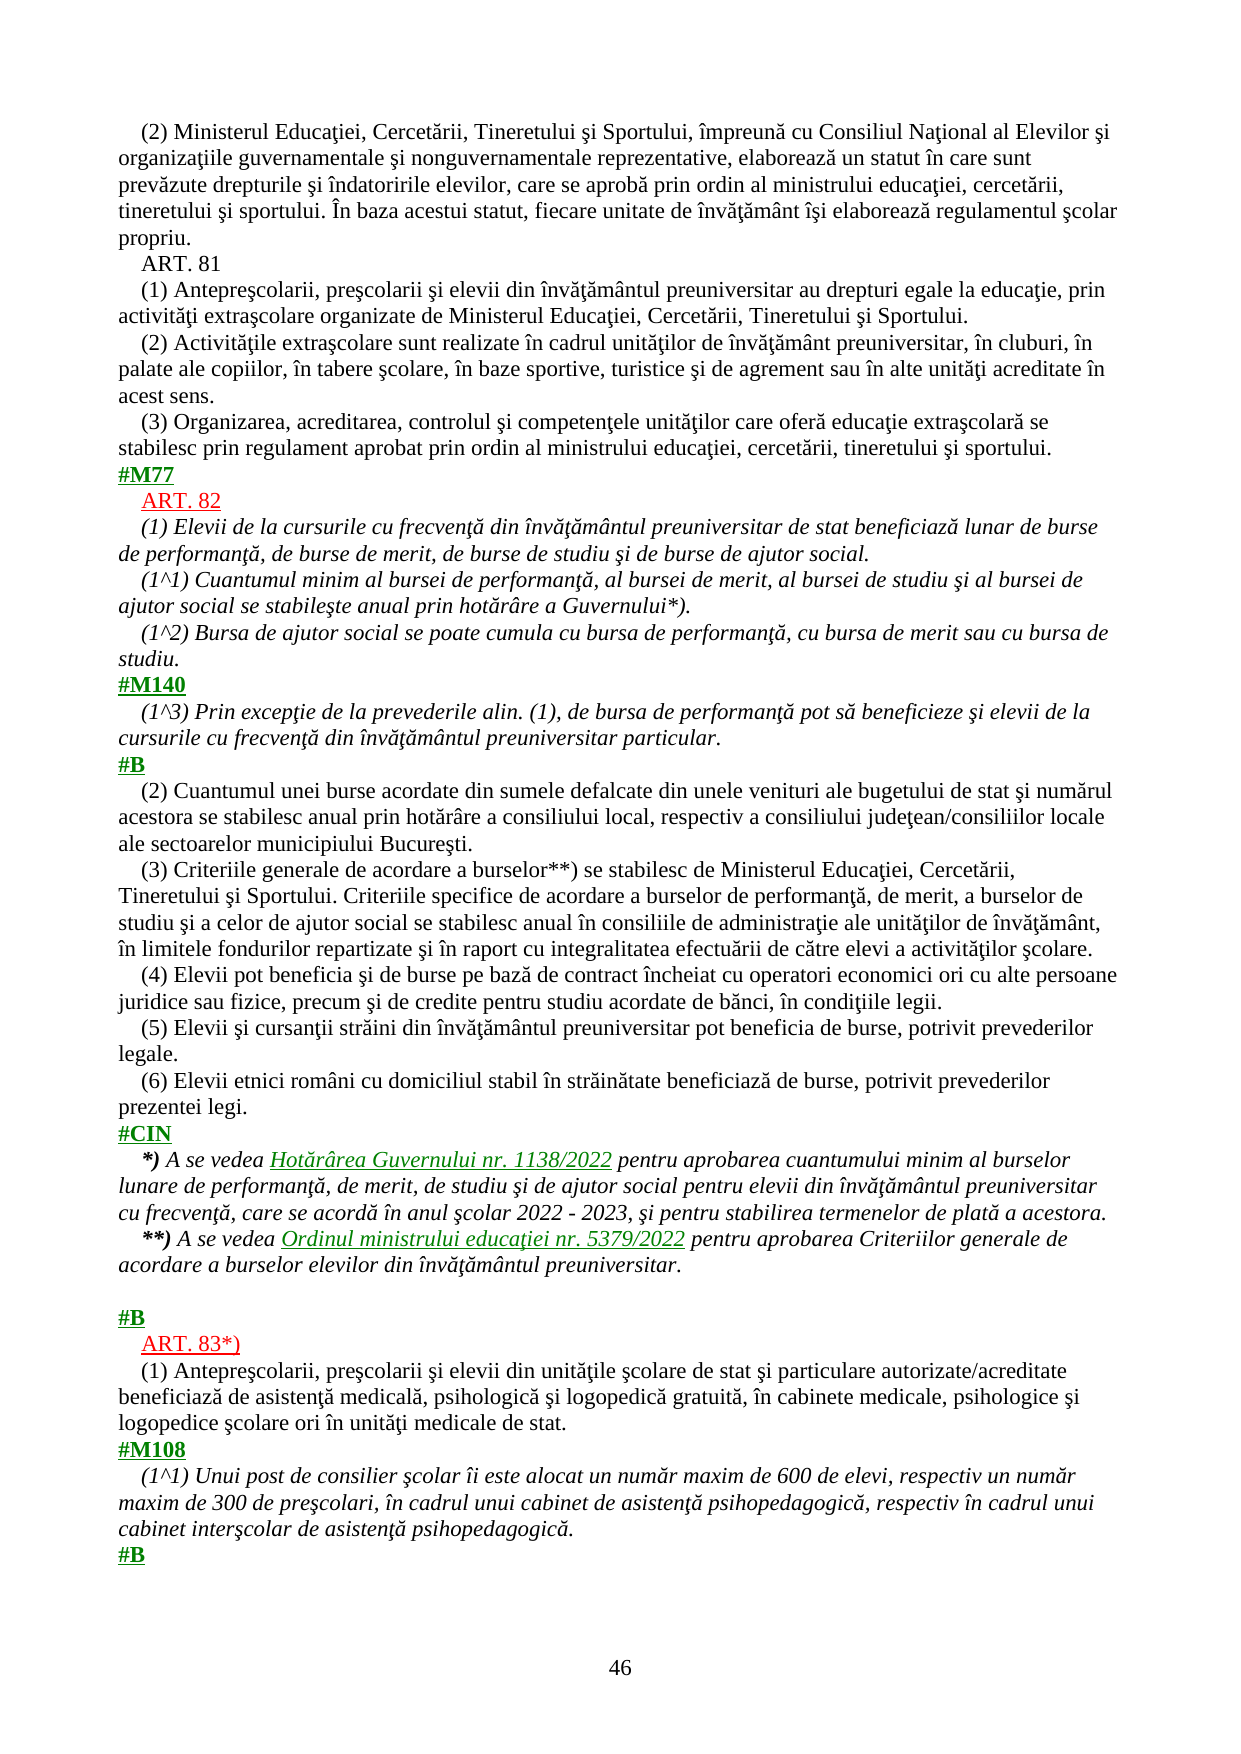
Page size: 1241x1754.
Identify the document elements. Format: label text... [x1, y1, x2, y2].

text (5) Elevii şi cursanţii străini din învăţământul preuniversitar pot beneficia de burse, potrivit prevederilor legale. [118, 1014, 1122, 1067]
text ART. 83*) [118, 1330, 1122, 1357]
text (1) Antepreşcolarii, preşcolarii şi elevii din unităţile şcolare de stat şi particulare autorizate/acreditate beneficiază de asistenţă medicală, psihologică şi logopedică gratuită, în cabinete medicale, psihologice şi logopedice şcolare ori în unităţi medicale de stat. [118, 1357, 1122, 1436]
text #B [118, 751, 1122, 777]
text (1) Antepreşcolarii, preşcolarii şi elevii din învăţământul preuniversitar au drepturi egale la educaţie, prin activităţi extraşcolare organizate de Ministerul Educaţiei, Cercetării, Tineretului şi Sportului. [118, 276, 1122, 329]
text ART. 82 [118, 487, 1122, 513]
text **) A se vedea Ordinul ministrului educaţiei nr. 5379/2022 pentru aprobarea Criteriilor generale de acordare a burselor elevilor din învăţământul preuniversitar. [118, 1225, 1122, 1278]
text (1^2) Bursa de ajutor social se poate cumula cu bursa de performanţă, cu bursa de merit sau cu bursa de studiu. [118, 619, 1122, 672]
text #B [118, 1541, 1122, 1568]
text #M140 [118, 672, 1122, 698]
text (1^1) Cuantumul minim al bursei de performanţă, al bursei de merit, al bursei de studiu şi al bursei de ajutor social se stabileşte anual prin hotărâre a Guvernului*). [118, 566, 1122, 619]
text (1) Elevii de la cursurile cu frecvenţă din învăţământul preuniversitar de stat beneficiază lunar de burse de performanţă, de burse de merit, de burse de studiu şi de burse de ajutor social. [118, 513, 1122, 566]
text (3) Criteriile generale de acordare a burselor**) se stabilesc de Ministerul Educaţiei, Cercetării, Tineretului şi Sportului. Criteriile specifice de acordare a burselor de performanţă, de merit, a burselor de studiu şi a celor de ajutor social se stabilesc anual în consiliile de administraţie ale unităţilor de învăţământ, în limitele fondurilor repartizate şi în raport cu integralitatea efectuării de către elevi a activităţilor şcolare. [118, 856, 1122, 961]
text #CIN [118, 1119, 1122, 1146]
text #M77 [118, 461, 1122, 487]
text (3) Organizarea, acreditarea, controlul şi competenţele unităţilor care oferă educaţie extraşcolară se stabilesc prin regulament aprobat prin ordin al ministrului educaţiei, cercetării, tineretului şi sportului. [118, 408, 1122, 461]
text #B [118, 1304, 1122, 1330]
text (6) Elevii etnici români cu domiciliul stabil în străinătate beneficiază de burse, potrivit prevederilor prezentei legi. [118, 1067, 1122, 1119]
text (2) Activităţile extraşcolare sunt realizate în cadrul unităţilor de învăţământ preuniversitar, în cluburi, în palate ale copiilor, în tabere şcolare, în baze sportive, turistice şi de agrement sau în alte unităţi acreditate în acest sens. [118, 329, 1122, 408]
text (4) Elevii pot beneficia şi de burse pe bază de contract încheiat cu operatori economici ori cu alte persoane juridice sau fizice, precum şi de credite pentru studiu acordate de bănci, în condiţiile legii. [118, 961, 1122, 1014]
text (1^3) Prin excepţie de la prevederile alin. (1), de bursa de performanţă pot să beneficieze şi elevii de la cursurile cu frecvenţă din învăţământul preuniversitar particular. [118, 698, 1122, 751]
text (1^1) Unui post de consilier şcolar îi este alocat un număr maxim de 600 de elevi, respectiv un număr maxim de 300 de preşcolari, în cadrul unui cabinet de asistenţă psihopedagogică, respectiv în cadrul unui cabinet interşcolar de asistenţă psihopedagogică. [118, 1462, 1122, 1541]
text ART. 81 [118, 250, 1122, 276]
text *) A se vedea Hotărârea Guvernului nr. 1138/2022 pentru aprobarea cuantumului minim al burselor lunare de performanţă, de merit, de studiu şi de ajutor social pentru elevii din învăţământul preuniversitar cu frecvenţă, care se acordă în anul şcolar 2022 - 2023, şi pentru stabilirea termenelor de plată a acestora. [118, 1146, 1122, 1225]
text (2) Ministerul Educaţiei, Cercetării, Tineretului şi Sportului, împreună cu Consiliul Naţional al Elevilor şi organizaţiile guvernamentale şi nonguvernamentale reprezentative, elaborează un statut în care sunt prevăzute drepturile şi îndatoririle elevilor, care se aprobă prin ordin al ministrului educaţiei, cercetării, tineretului şi sportului. În baza acestui statut, fiecare unitate de învăţământ îşi elaborează regulamentul şcolar propriu. [118, 118, 1122, 250]
text #M108 [118, 1436, 1122, 1462]
text (2) Cuantumul unei burse acordate din sumele defalcate din unele venituri ale bugetului de stat şi numărul acestora se stabilesc anual prin hotărâre a consiliului local, respectiv a consiliului judeţean/consiliilor locale ale sectoarelor municipiului Bucureşti. [118, 777, 1122, 856]
